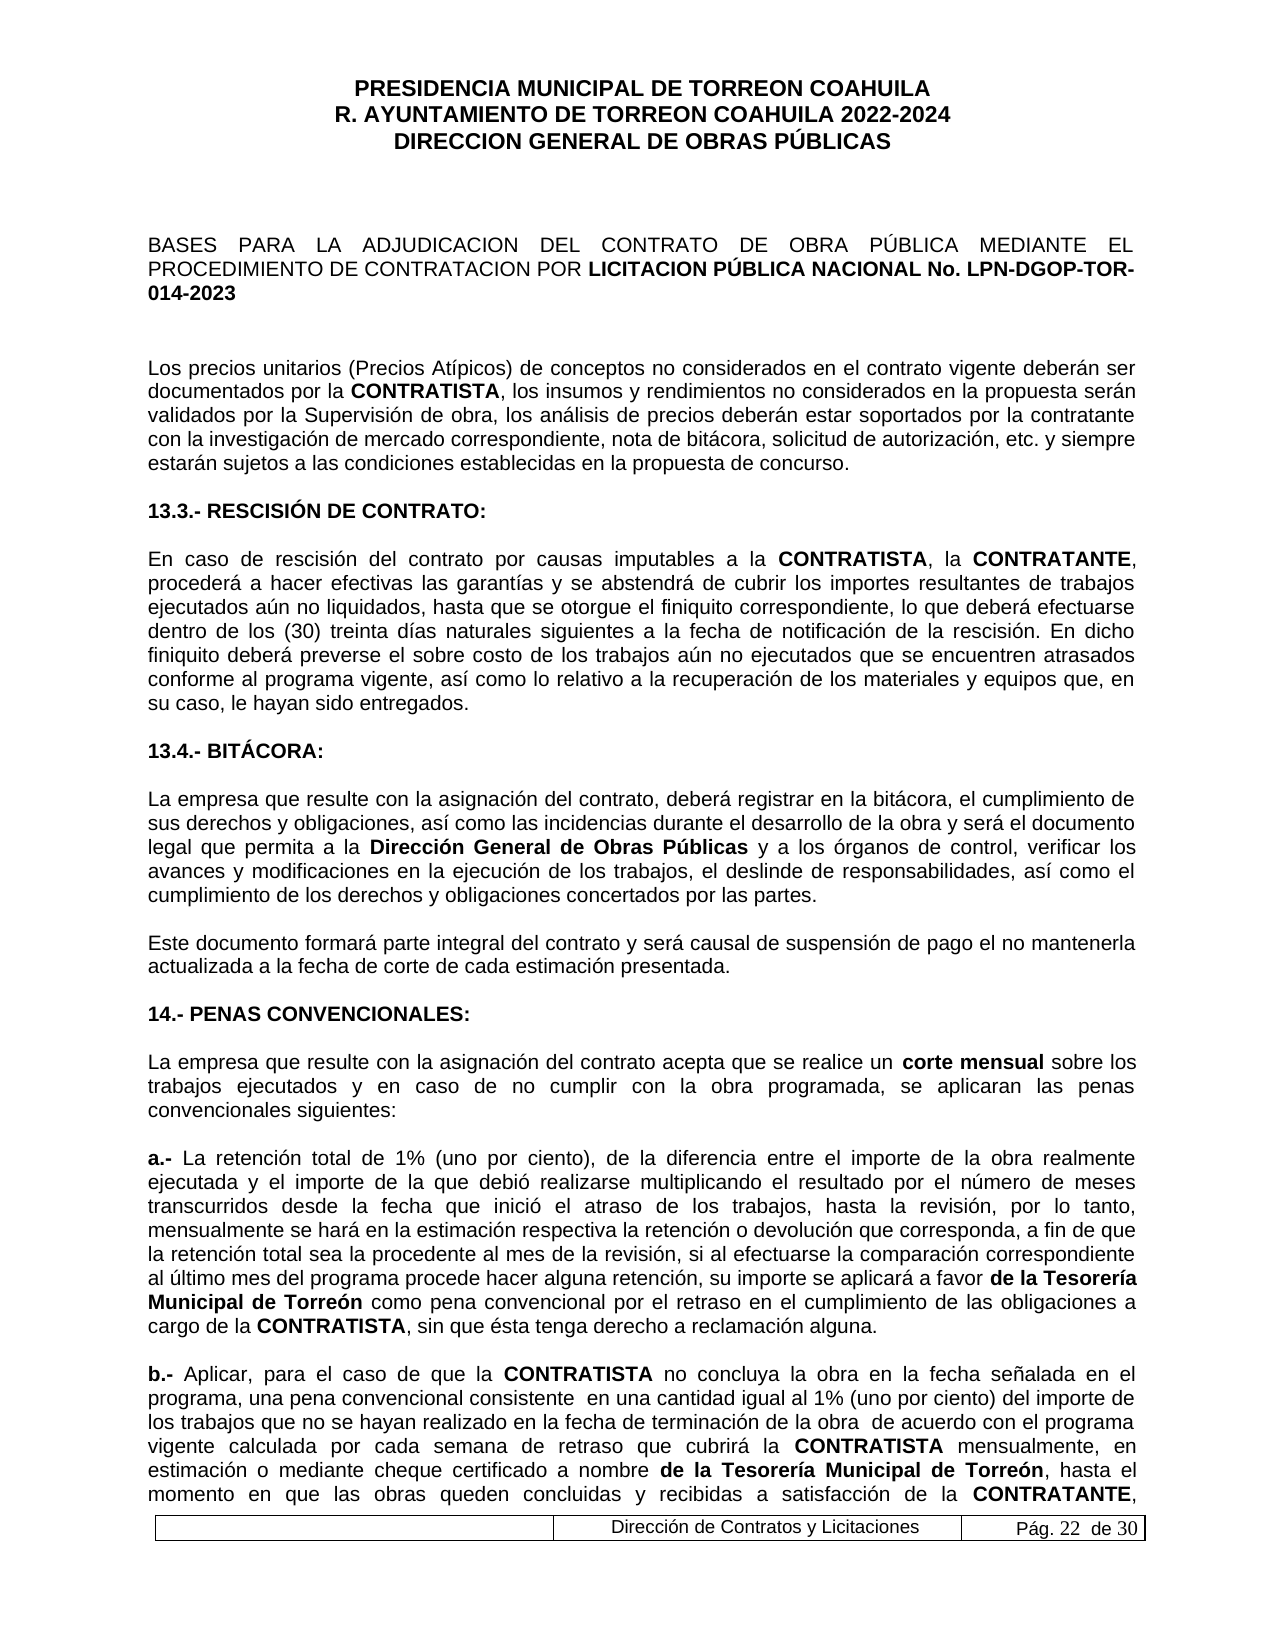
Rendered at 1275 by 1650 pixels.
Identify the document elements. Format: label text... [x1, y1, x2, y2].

text En caso de rescisión del contrato por causas imputables a la CONTRATISTA, la CONTRATANTE, procederá a hacer efectivas las garantías y se abstendrá de cubrir los importes resultantes de trabajos ejecutados aún no liquidados, hasta que se otorgue el finiquito correspondiente, lo que deberá efectuarse dentro de los (30) treinta días naturales siguientes a la fecha de notificación de la rescisión. En dicho finiquito deberá preverse el sobre costo de los trabajos aún no ejecutados que se encuentren atrasados conforme al programa vigente, así como lo relativo a la recuperación de los materiales y equipos que, en su caso, le hayan sido entregados. [148, 547, 1137, 715]
text 13.4.- BITÁCORA: [148, 739, 1137, 763]
text 14.- PENAS CONVENCIONALES: [148, 1002, 1137, 1026]
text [148, 1362, 1137, 1505]
text Este documento formará parte integral del contrato y será causal de suspensión de pago el no mantenerla actualizada a la fecha de corte de cada estimación presentada. [148, 930, 1137, 978]
subtitle La empresa que resulte con la asignación del contrato acepta que se realice un corte mensual sobre los trabajos ejecutados y en caso de no cumplir con la obra programada, se aplicaran las penas convencionales siguientes: [148, 1050, 1137, 1122]
text 13.3.- RESCISIÓN DE CONTRATO: [148, 499, 1137, 523]
text a.- La retención total de 1% (uno por ciento), de la diferencia entre el importe de la obra realmente ejecutada y el importe de la que debió realizarse multiplicando el resultado por el número de meses transcurridos desde la fecha que inició el atraso de los trabajos, hasta la revisión, por lo tanto, mensualmente se hará en la estimación respectiva la retención o devolución que corresponda, a fin de que la retención total sea la procedente al mes de la revisión, si al efectuarse la comparación correspondiente al último mes del programa procede hacer alguna retención, su importe se aplicará a favor de la Tesorería Municipal de Torreón como pena convencional por el retraso en el cumplimiento de las obligaciones a cargo de la CONTRATISTA, sin que ésta tenga derecho a reclamación alguna. [148, 1146, 1137, 1338]
text Los precios unitarios (Precios Atípicos) de conceptos no considerados en el contrato vigente deberán ser documentados por la CONTRATISTA, los insumos y rendimientos no considerados en la propuesta serán validados por la Supervisión de obra, los análisis de precios deberán estar soportados por la contratante con la investigación de mercado correspondiente, nota de bitácora, solicitud de autorización, etc. y siempre estarán sujetos a las condiciones establecidas en la propuesta de concurso. [148, 355, 1137, 475]
text La empresa que resulte con la asignación del contrato, deberá registrar en la bitácora, el cumplimiento de sus derechos y obligaciones, así como las incidencias durante el desarrollo de la obra y será el documento legal que permita a la Dirección General de Obras Públicas y a los órganos de control, verificar los avances y modificaciones en la ejecución de los trabajos, el deslinde de responsabilidades, así como el cumplimiento de los derechos y obligaciones concertados por las partes. [148, 787, 1137, 906]
